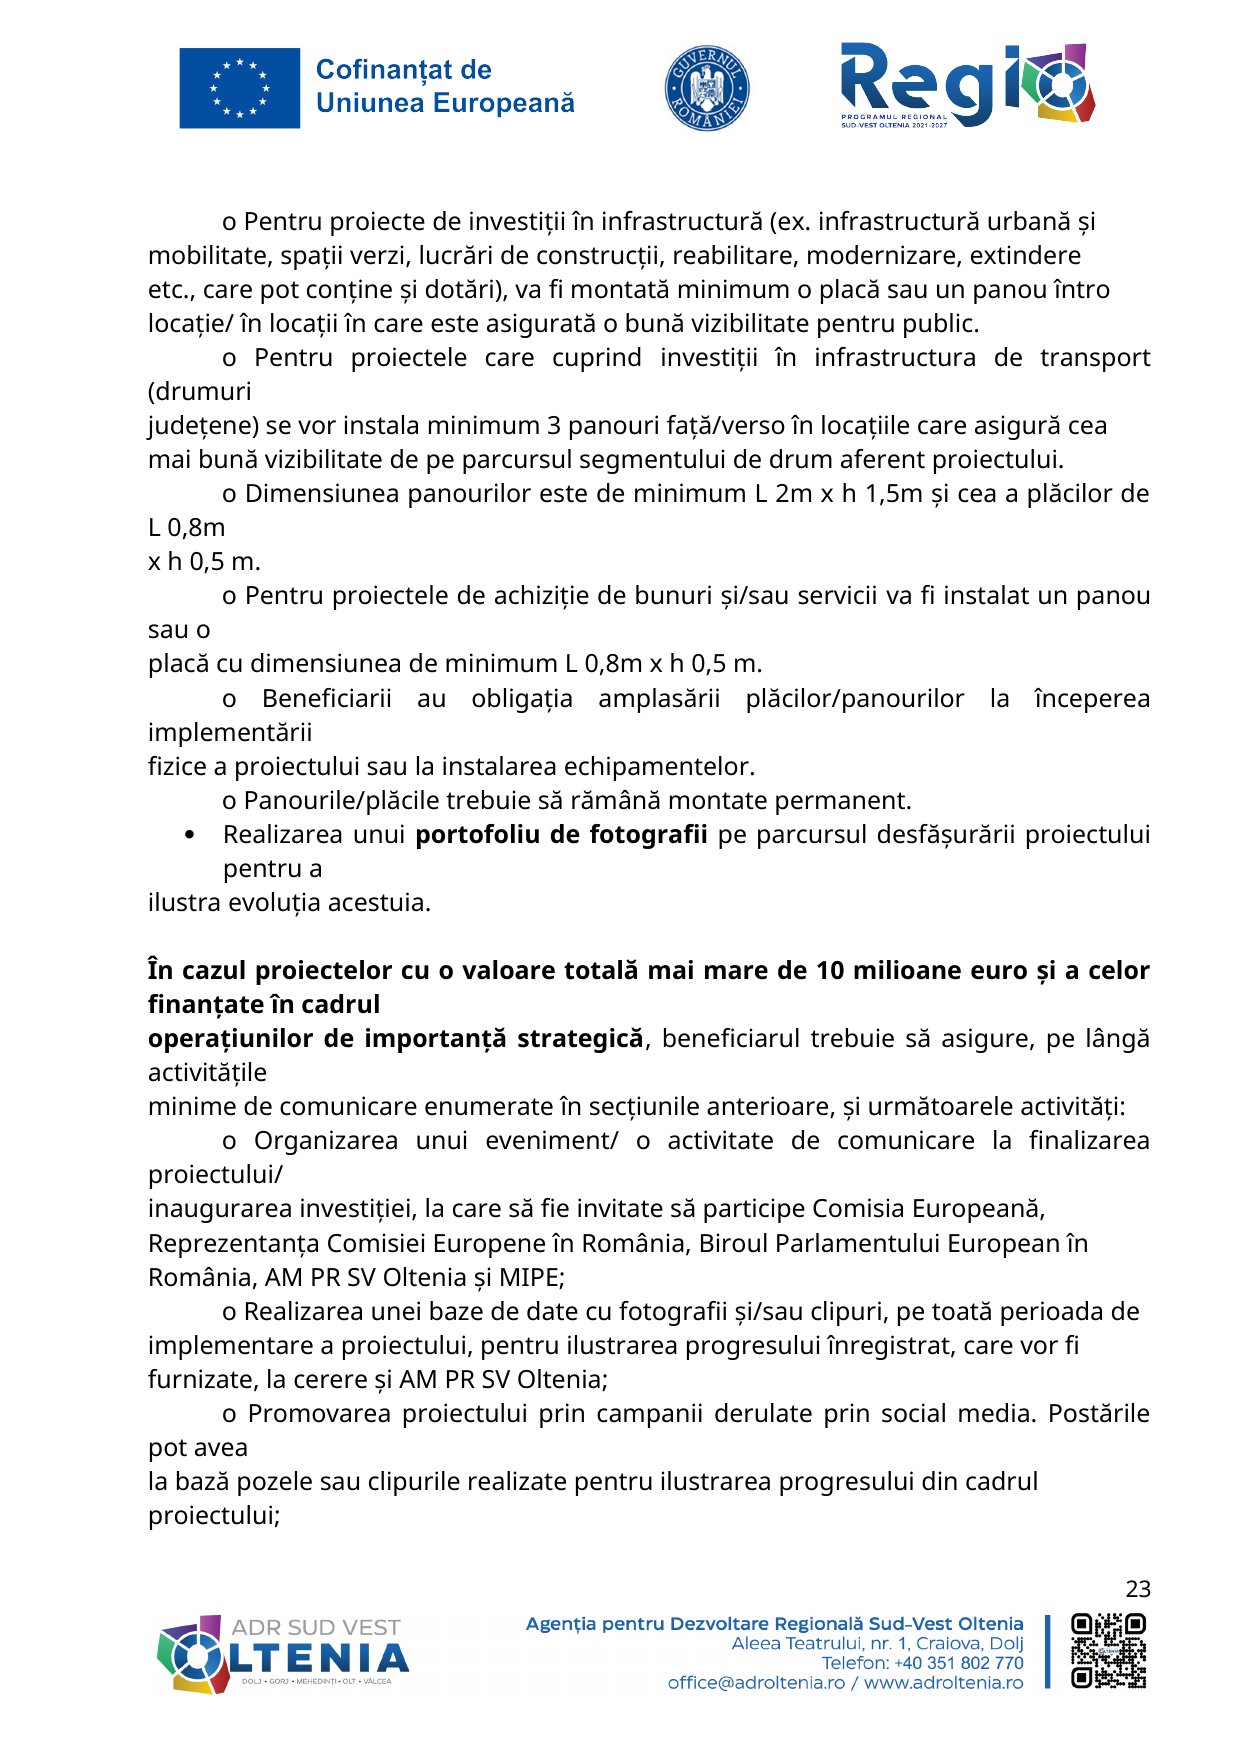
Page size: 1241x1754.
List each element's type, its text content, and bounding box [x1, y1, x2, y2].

text mai bună vizibilitate de pe parcursul segmentului de drum aferent proiectului. [148, 442, 1152, 476]
text placă cu dimensiunea de minimum L 0,8m x h 0,5 m. [148, 646, 1152, 680]
text Reprezentanța Comisiei Europene în România, Biroul Parlamentului European în [148, 1225, 1152, 1259]
text România, AM PR SV Oltenia și MIPE; [148, 1259, 1152, 1293]
text În cazul proiectelor cu o valoare totală mai mare de 10 milioane euro și a celor finanțate în cadrul [148, 953, 1152, 1021]
text locație/ în locații în care este asigurată o bună vizibilitate pentru public. [148, 306, 1152, 339]
picture [147, 1604, 1151, 1701]
text x h 0,5 m. [148, 544, 1152, 578]
text o Pentru proiectele care cuprind investiții în infrastructura de transport (drumuri [148, 339, 1152, 408]
text ilustra evoluția acestuia. [148, 884, 1152, 919]
text o Pentru proiectele de achiziție de bunuri și/sau servicii va fi instalat un panou sau o [148, 578, 1152, 646]
text o Dimensiunea panourilor este de minimum L 2m x h 1,5m și cea a plăcilor de L 0,8m [148, 476, 1152, 544]
text mobilitate, spații verzi, lucrări de construcții, reabilitare, modernizare, extindere [148, 237, 1152, 271]
picture [660, 43, 755, 133]
text o Beneficiarii au obligația amplasării plăcilor/panourilor la începerea implementării [148, 680, 1152, 748]
text etc., care pot conține și dotări), va fi montată minimum o placă sau un panou întro [148, 271, 1152, 306]
text o Pentru proiecte de investiții în infrastructură (ex. infrastructură urbană și [148, 203, 1152, 237]
text inaugurarea investiției, la care să fie invitate să participe Comisia Europeană, [148, 1191, 1152, 1225]
text proiectului; [148, 1498, 1152, 1532]
text minime de comunicare enumerate în secțiunile anterioare, și următoarele activități: [148, 1089, 1152, 1123]
picture [174, 43, 577, 132]
text furnizate, la cerere și AM PR SV Oltenia; [148, 1361, 1152, 1396]
text fizice a proiectului sau la instalarea echipamentelor. [148, 748, 1152, 782]
text implementare a proiectului, pentru ilustrarea progresului înregistrat, care vor fi [148, 1327, 1152, 1361]
text o Organizarea unui eveniment/ o activitate de comunicare la finalizarea proiectului/ [148, 1123, 1152, 1191]
text o Promovarea proiectului prin campanii derulate prin social media. Postările pot avea [148, 1396, 1152, 1464]
text la bază pozele sau clipurile realizate pentru ilustrarea progresului din cadrul [148, 1464, 1152, 1498]
text o Panourile/plăcile trebuie să rămână montate permanent. [148, 782, 1152, 816]
text județene) se vor instala minimum 3 panouri față/verso în locațiile care asigură cea [148, 408, 1152, 442]
picture [839, 41, 1098, 131]
text operațiunilor de importanță strategică, beneficiarul trebuie să asigure, pe lângă activitățile [148, 1021, 1152, 1089]
list Realizarea unui portofoliu de fotografii pe parcursul desfășurării proiectului pentru a [185, 816, 1152, 884]
text o Realizarea unei baze de date cu fotografii și/sau clipuri, pe toată perioada de [148, 1293, 1152, 1327]
